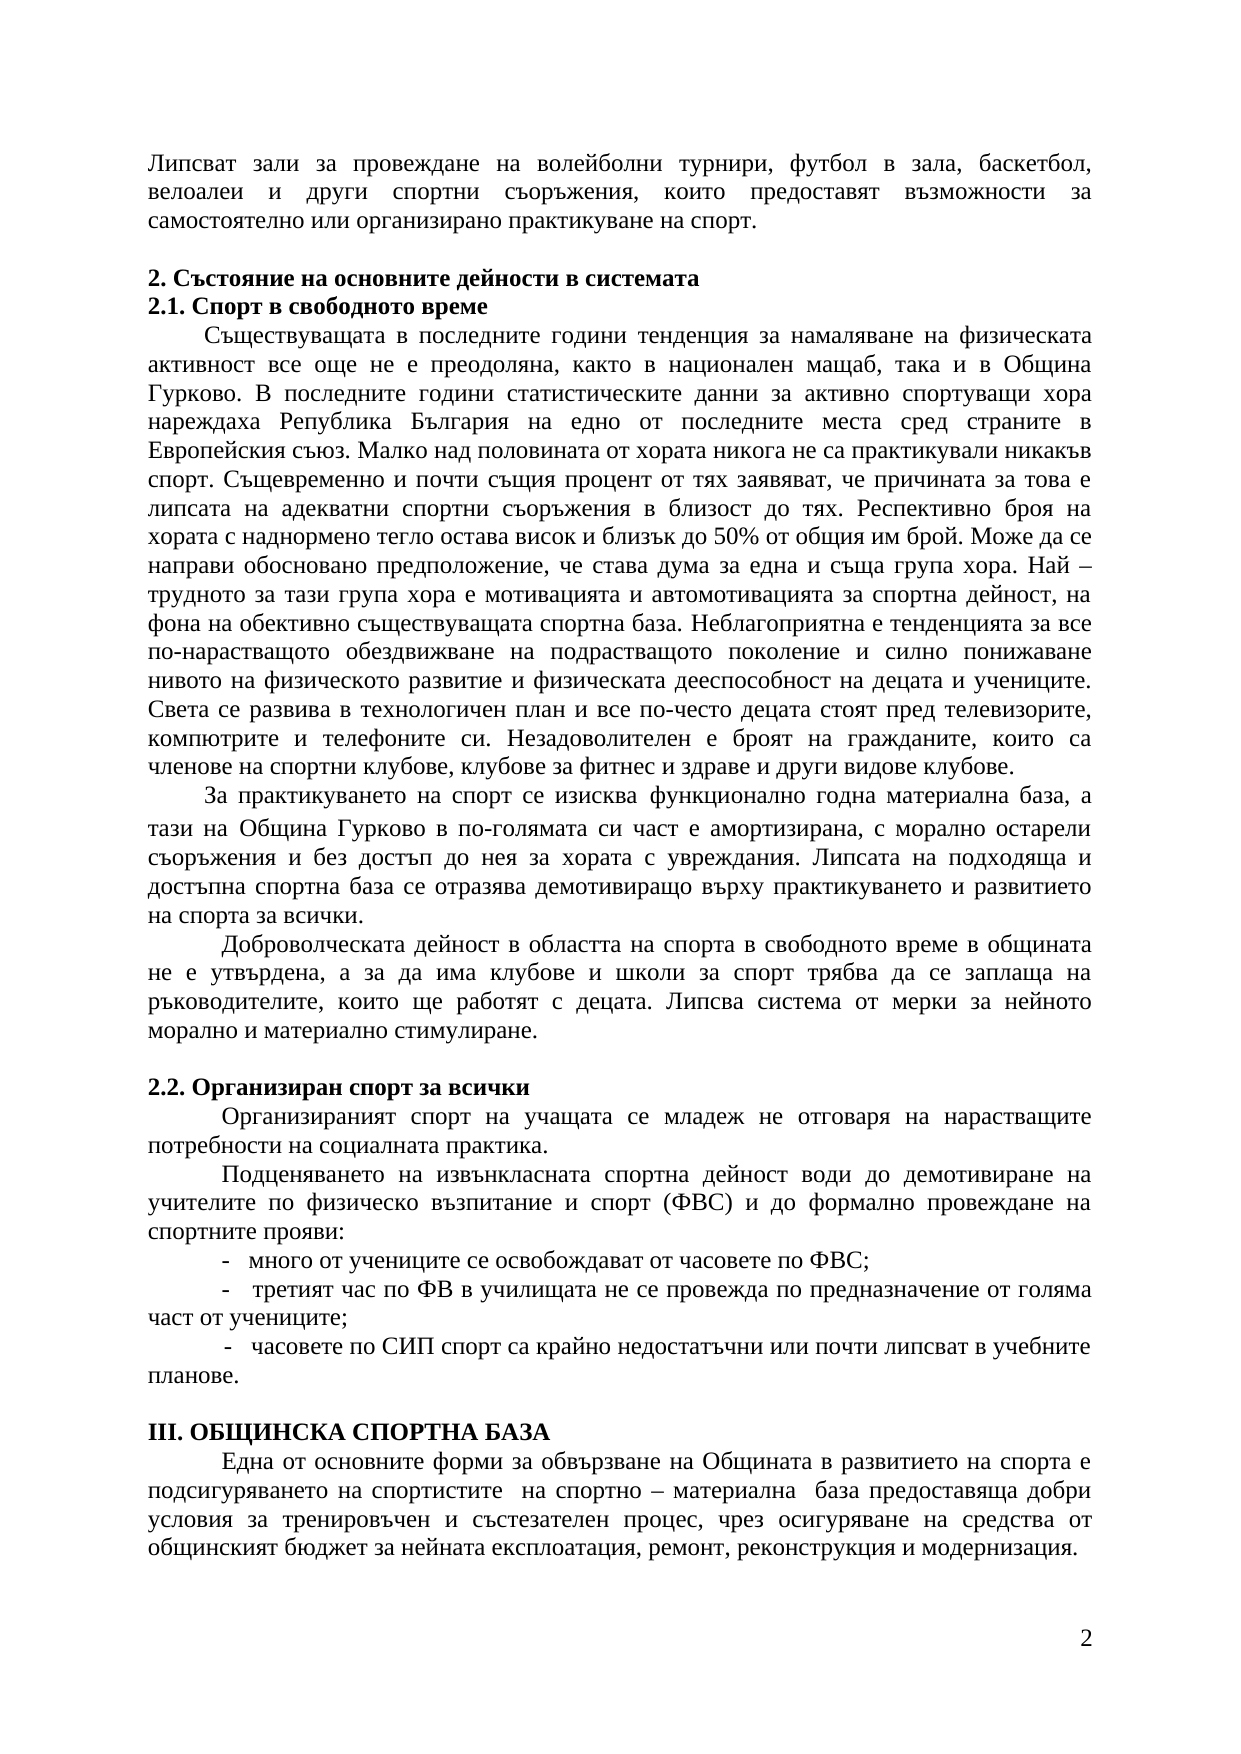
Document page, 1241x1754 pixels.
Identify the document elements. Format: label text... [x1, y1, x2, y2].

text 2.1. Спорт в свободното време [148, 291, 1093, 320]
text - третият час по ФВ в училищата не се провежда по предназначение от голяма част от учениците; [148, 1274, 1093, 1331]
text 2. Състояние на основните дейности в системата [148, 263, 1093, 291]
text - часовете по СИП спорт са крайно недостатъчни или почти липсват в учебните планове. [148, 1331, 1093, 1389]
text Организираният спорт на учащата се младеж не отговаря на нарастващите потребности на социалната практика. [148, 1101, 1093, 1159]
text Една от основните форми за обвързване на Общината в развитието на спорта е подсигуряването на спортистите на спортно – материална база предоставяща добри условия за тренировъчен и състезателен процес, чрез осигуряване на средства от общинският бюджет за нейната експлоатация, ремонт, реконструкция и модернизация. [148, 1446, 1093, 1561]
text Подценяването на извънкласната спортна дейност води до демотивиране на учителите по физическо възпитание и спорт (ФВС) и до формално провеждане на спортните прояви: [148, 1159, 1093, 1245]
text За практикуването на спорт се изисква функционално годна материална база, а тази на Община Гурково в по-голямата си част е амортизирана, с морално остарели съоръжения и без достъп до нея за хората с увреждания. Липсата на подходяща и достъпна спортна база се отразява демотивиращо върху практикуването и развитието на спорта за всички. [148, 780, 1093, 929]
text 2.2. Организиран спорт за всички [148, 1072, 1093, 1101]
text - много от учениците се освобождават от часовете по ФВС; [148, 1245, 1093, 1274]
text ІІІ. ОБЩИНСКА СПОРТНА БАЗА [148, 1417, 1093, 1446]
text Съществуващата в последните години тенденция за намаляване на физическата активност все още не е преодоляна, както в национален мащаб, така и в Община Гурково. В последните години статистическите данни за активно спортуващи хора нареждаха Република България на едно от последните места сред страните в Европейския съюз. Малко над половината от хората никога не са практикували никакъв спорт. Същевременно и почти същия процент от тях заявяват, че причината за това е липсата на адекватни спортни съоръжения в близост до тях. Респективно броя на хората с наднормено тегло остава висок и близък до 50% от общия им брой. Може да се направи обосновано предположение, че става дума за една и съща група хора. Най – трудното за тази група хора е мотивацията и автомотивацията за спортна дейност, на фона на обективно съществуващата спортна база. Неблагоприятна е тенденцията за все по-нарастващото обездвижване на подрастващото поколение и силно понижаване нивото на физическото развитие и физическата дееспособност на децата и учениците. Света се развива в технологичен план и все по-често децата стоят пред телевизорите, компютрите и телефоните си. Незадоволителен е броят на гражданите, които са членове на спортни клубове, клубове за фитнес и здраве и други видове клубове. [148, 320, 1093, 780]
text Липсват зали за провеждане на волейболни турнири, футбол в зала, баскетбол, велоалеи и други спортни съоръжения, които предоставят възможности за самостоятелно или организирано практикуване на спорт. [148, 148, 1093, 234]
text Доброволческата дейност в областта на спорта в свободното време в общината не е утвърдена, а за да има клубове и школи за спорт трябва да се заплаща на ръководителите, които ще работят с децата. Липсва система от мерки за нейното морално и материално стимулиране. [148, 929, 1093, 1044]
